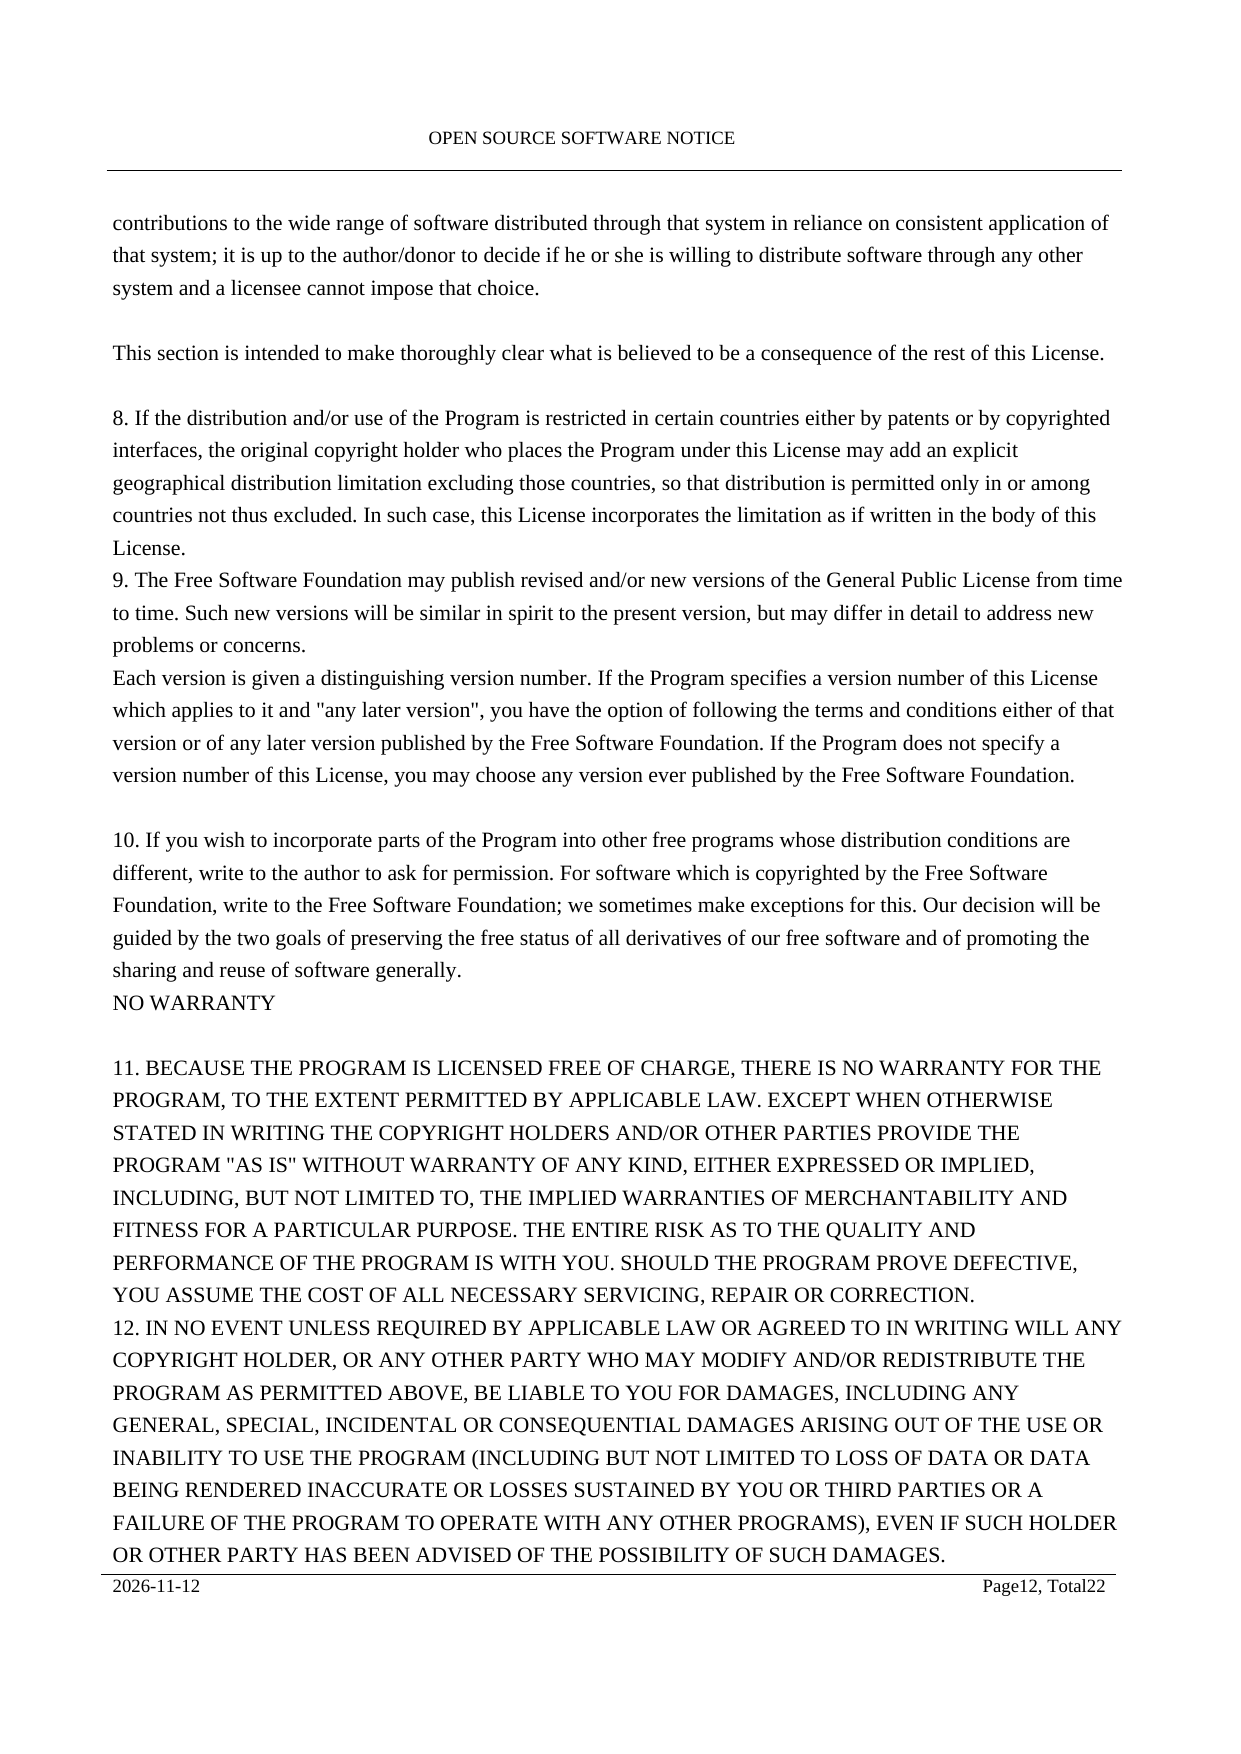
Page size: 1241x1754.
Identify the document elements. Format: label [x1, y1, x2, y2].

text [112, 206, 1128, 1571]
